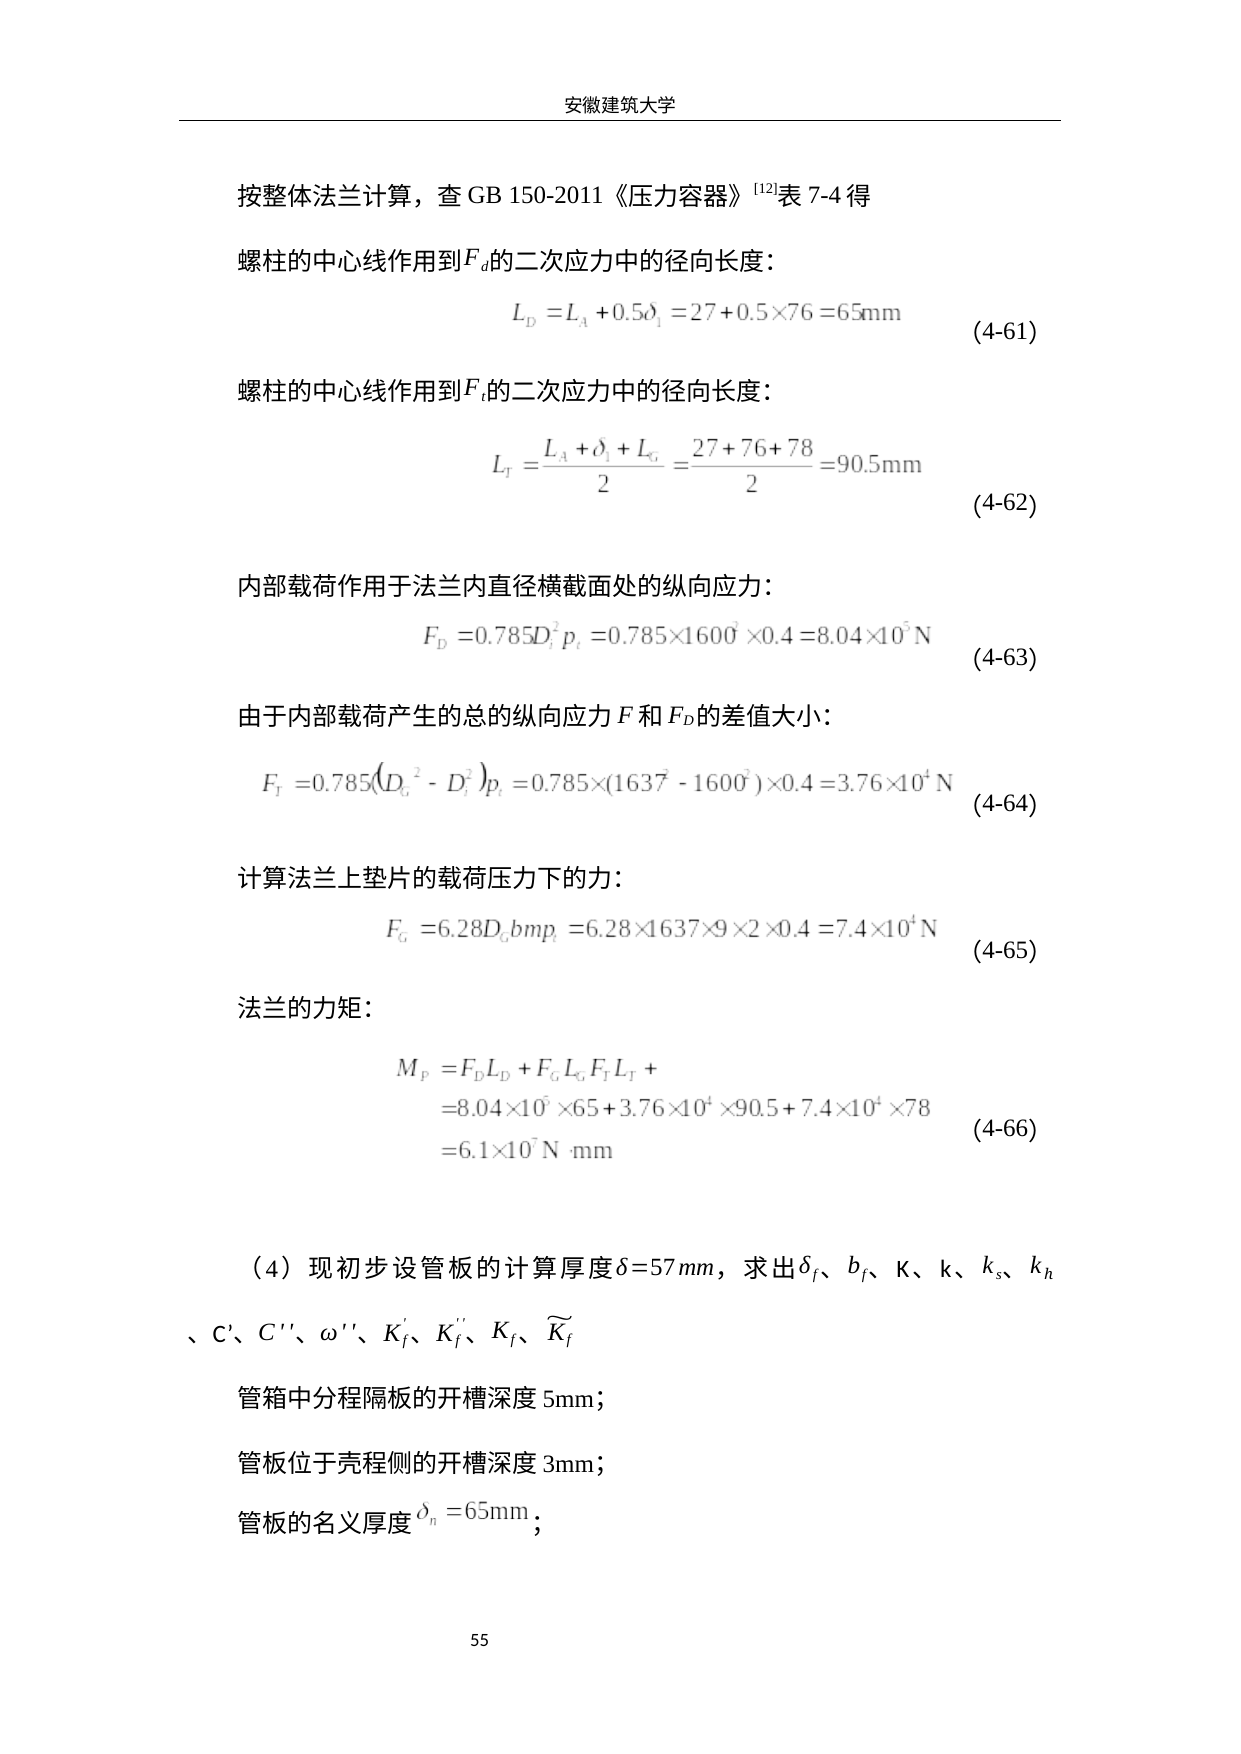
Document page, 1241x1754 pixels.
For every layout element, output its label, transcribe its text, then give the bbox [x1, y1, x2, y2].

text （4-61） [187, 292, 1053, 357]
text 计算法兰上垫片的载荷压力下的力： [187, 844, 1053, 909]
text （4-62） [187, 422, 1053, 552]
text 内部载荷作用于法兰内直径横截面处的纵向应力： [187, 552, 1053, 617]
list 管板的名义厚度； [187, 1494, 1053, 1559]
text 螺柱的中心线作用到的二次应力中的径向长度： [187, 357, 1053, 422]
text （4-66） [187, 1039, 1053, 1202]
text 按整体法兰计算，查GB 150-2011《压力容器》[12]表7-4得 [187, 162, 1053, 227]
text （4-63） [187, 617, 1053, 682]
list （4）现初步设管板的计算厚度，求出、、K、k、、、C’、、、、、、 [187, 1234, 1053, 1364]
text 法兰的力矩： [187, 974, 1053, 1039]
text 螺柱的中心线作用到的二次应力中的径向长度： [187, 227, 1053, 292]
list 管箱中分程隔板的开槽深度5mm； [187, 1364, 1053, 1429]
list 管板位于壳程侧的开槽深度3mm； [187, 1429, 1053, 1494]
text （4-65） [187, 909, 1053, 974]
text 由于内部载荷产生的总的纵向应力F和FD的差值大小： [187, 682, 1053, 747]
text （4-64） [187, 747, 1053, 844]
